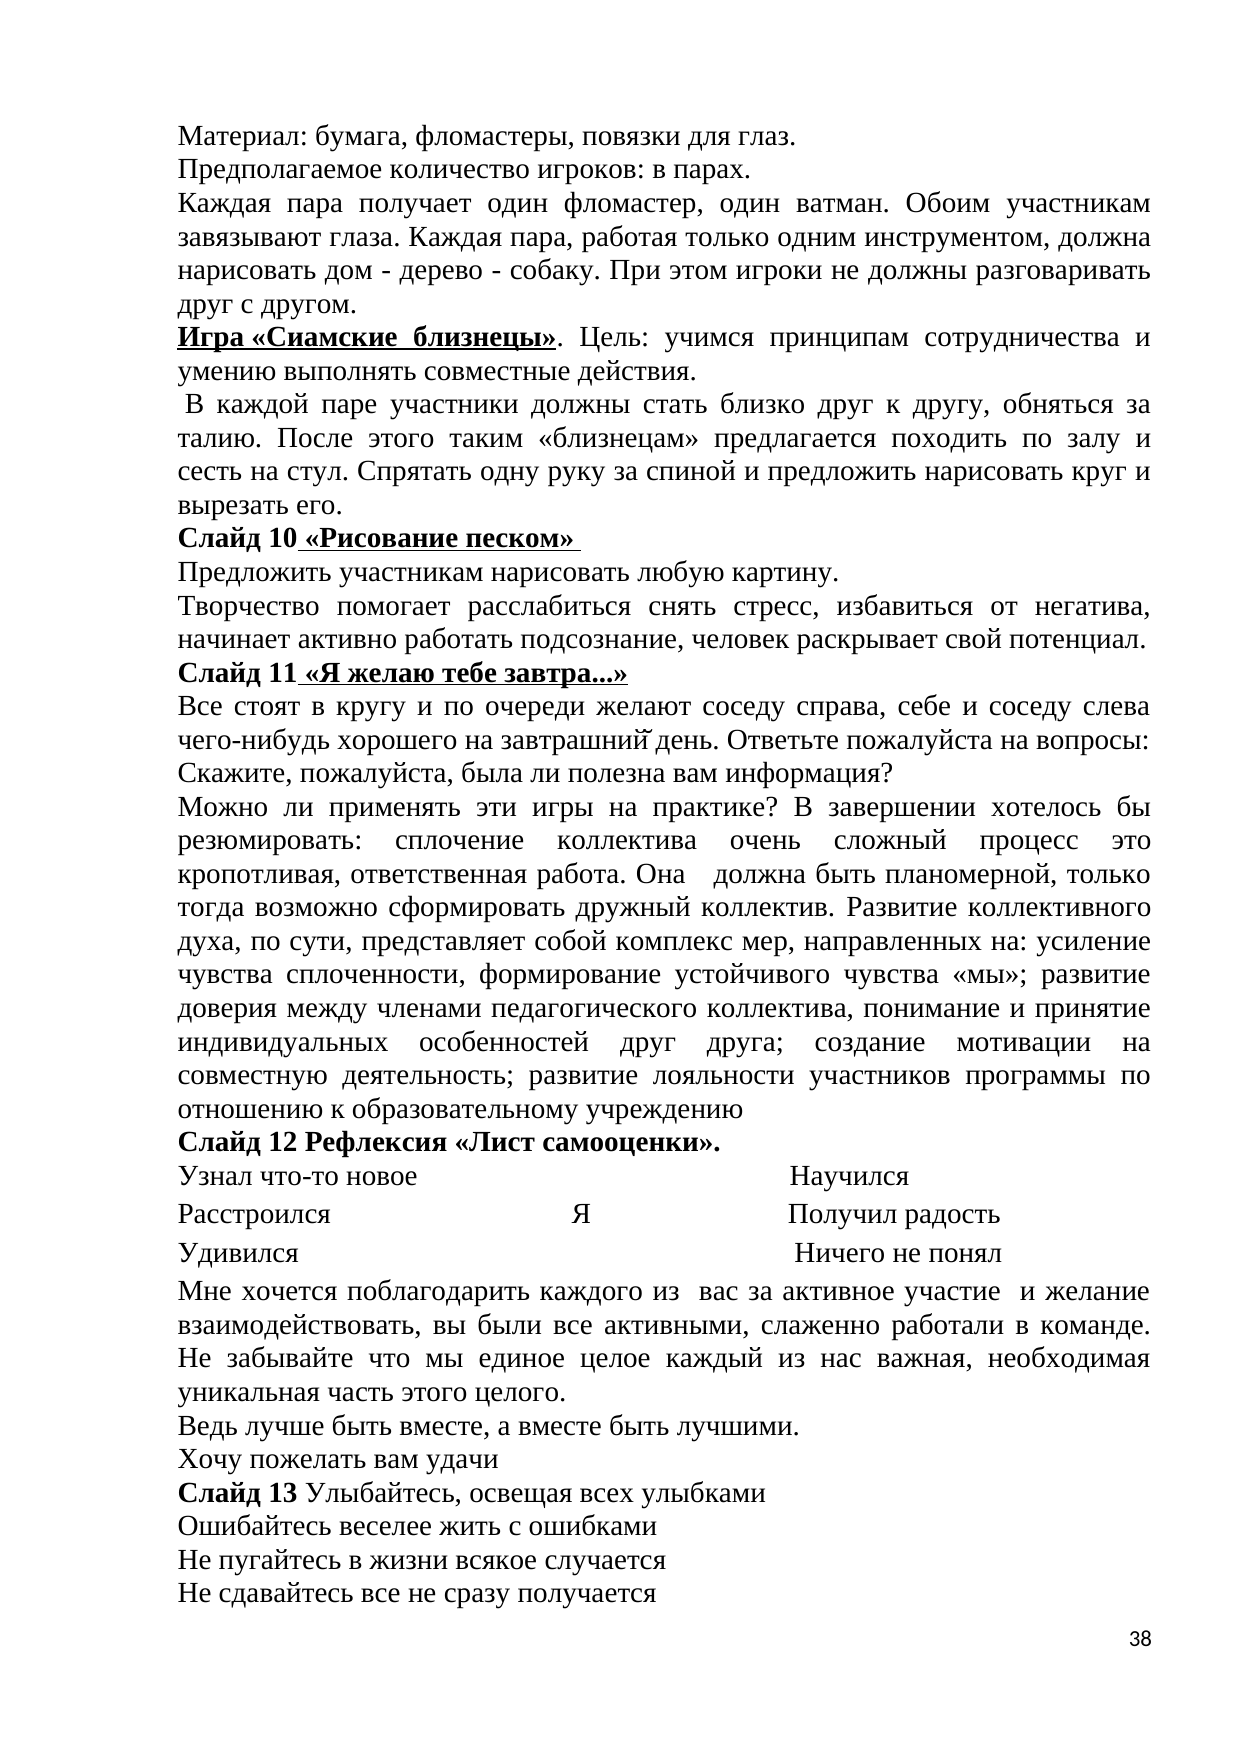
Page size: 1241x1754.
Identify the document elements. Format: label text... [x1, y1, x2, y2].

text Слайд 11 «Я желаю тебе завтра...» [177, 655, 1152, 688]
text Не пугайтесь в жизни всякое случается [177, 1542, 1152, 1575]
text Материал: бумага, фломастеры, повязки для глаз. [177, 118, 1152, 152]
text Предполагаемое количество игроков: в парах. [177, 152, 1152, 185]
text Предложить участникам нарисовать любую картину. [177, 554, 1152, 588]
text Скажите, пожалуйста, была ли полезна вам информация? [177, 755, 1152, 789]
text Не сдавайтесь все не сразу получается [177, 1575, 1152, 1609]
text Расстроился Я Получил радость [177, 1196, 1152, 1230]
text Творчество помогает расслабиться снять стресс, избавиться от негатива, начинает активно работать подсознание, человек раскрывает свой потенциал. [177, 588, 1152, 655]
text Игра «Сиамские близнецы». Цель: учимся принципам сотрудничества и умению выполнять совместные действия. [177, 319, 1152, 386]
text Все стоят в кругу и по очереди желают соседу справа, себе и соседу слева чего-нибудь хорошего на завтрашний̆ день. Ответьте пожалуйста на вопросы: [177, 688, 1152, 755]
text Можно ли применять эти игры на практике? В завершении хотелось бы резюмировать: сплочение коллектива очень сложный процесс это кропотливая, ответственная работа. Она должна быть планомерной, только тогда возможно сформировать дружный коллектив. Развитие коллективного духа, по сути, представляет собой комплекс мер, направленных на: усиление чувства сплоченности, формирование устойчивого чувства «мы»; развитие доверия между членами педагогического коллектива, понимание и принятие индивидуальных особенностей друг друга; создание мотивации на совместную деятельность; развитие лояльности участников программы по отношению к образовательному учреждению [177, 789, 1152, 1124]
text Слайд 10 «Рисование песком» [177, 521, 1152, 554]
text Узнал что-то новое Научился [177, 1158, 1152, 1191]
text Ошибайтесь веселее жить с ошибками [177, 1508, 1152, 1542]
text Ведь лучше быть вместе, а вместе быть лучшими. [177, 1408, 1152, 1441]
text Каждая пара получает один фломастер, один ватман. Обоим участникам завязывают глаза. Каждая пара, работая только одним инструментом, должна нарисовать дом - дерево - собаку. При этом игроки не должны разговаривать друг с другом. [177, 185, 1152, 319]
text Слайд 13 Улыбайтесь, освещая всех улыбками [177, 1475, 1152, 1508]
text Удивился Ничего не понял [177, 1235, 1152, 1268]
text Мне хочется поблагодарить каждого из вас за активное участие и желание взаимодействовать, вы были все активными, слаженно работали в команде. Не забывайте что мы единое целое каждый из нас важная, необходимая уникальная часть этого целого. [177, 1273, 1152, 1408]
text Хочу пожелать вам удачи [177, 1441, 1152, 1475]
text Слайд 12 Рефлексия «Лист самооценки». [177, 1124, 1152, 1158]
text В каждой паре участники должны стать близко друг к другу, обняться за талию. После этого таким «близнецам» предлагается походить по залу и сесть на стул. Спрятать одну руку за спиной и предложить нарисовать круг и вырезать его. [177, 386, 1152, 521]
